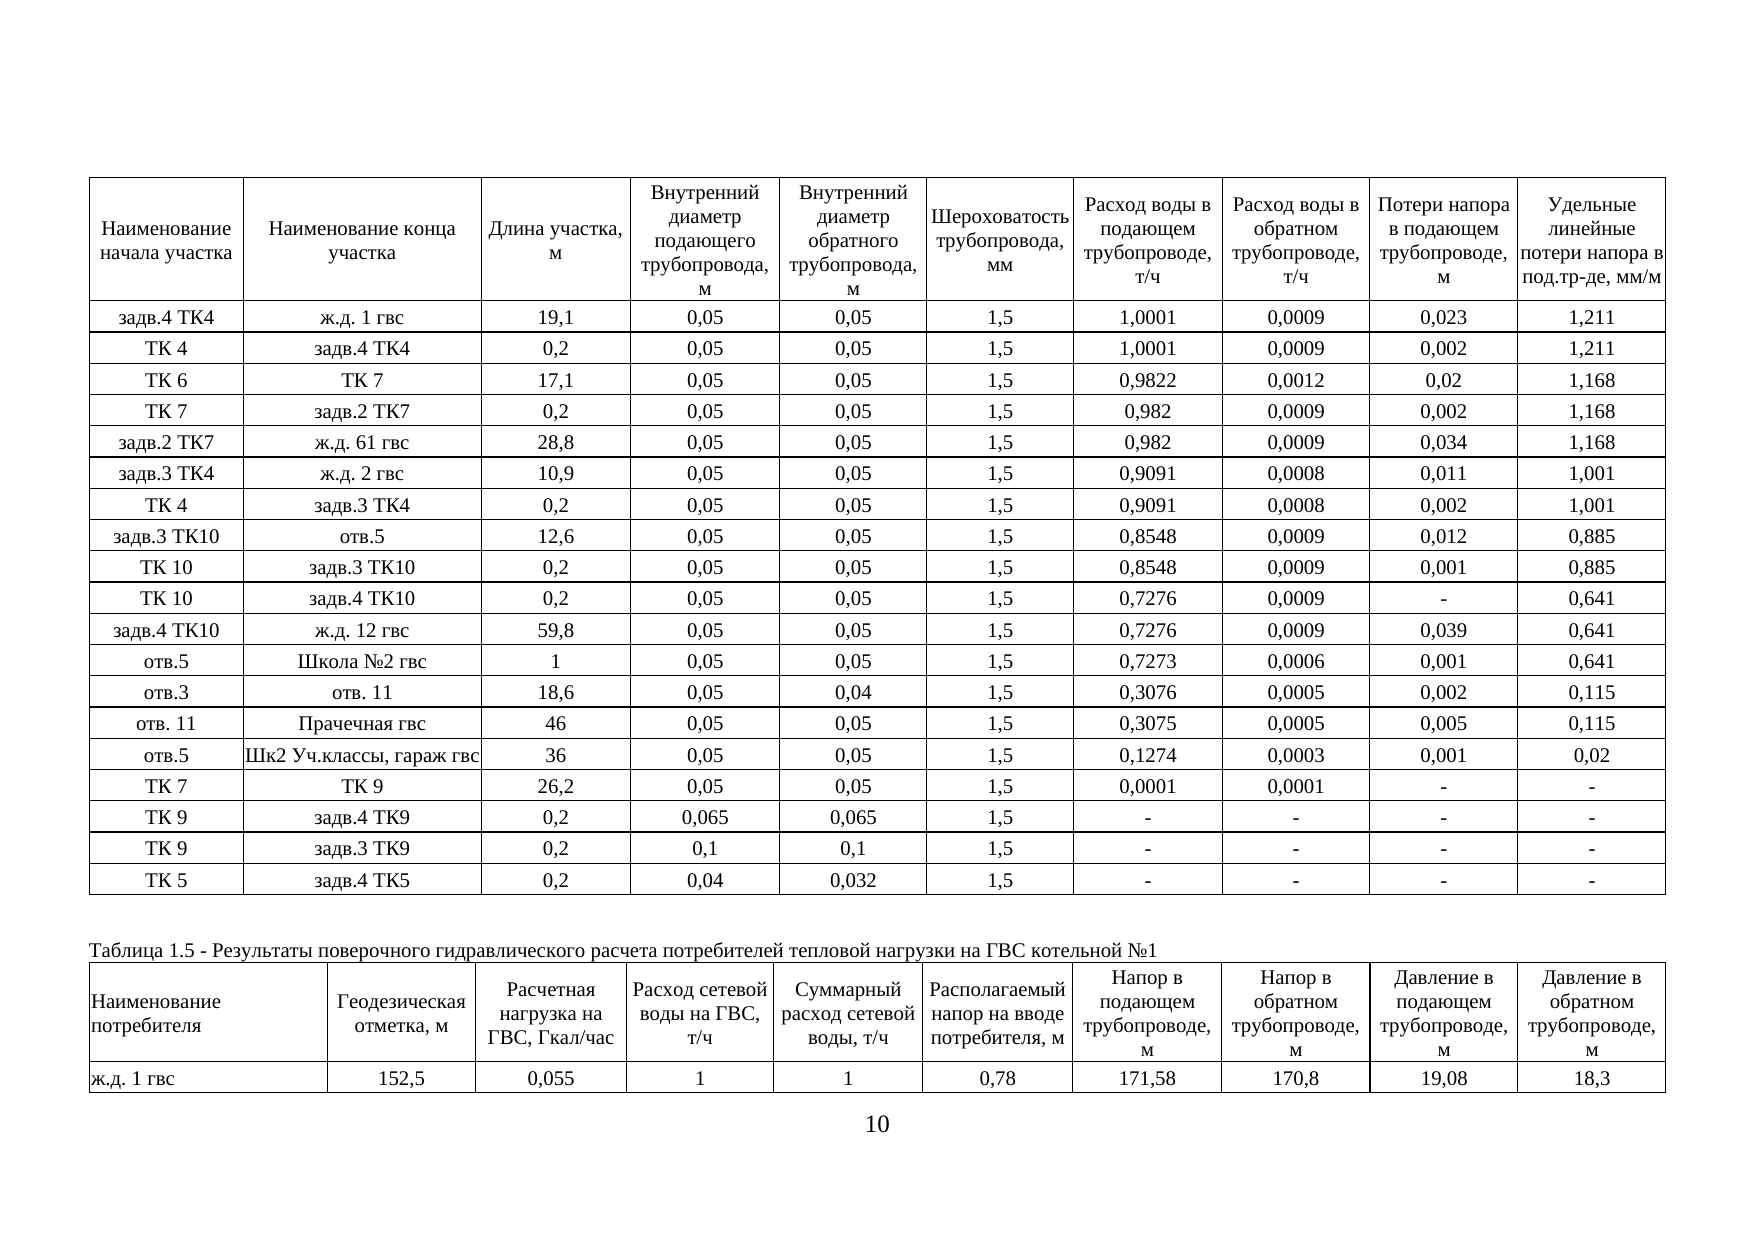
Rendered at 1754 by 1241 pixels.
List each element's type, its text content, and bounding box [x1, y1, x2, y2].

table_cell 1 [627, 1062, 773, 1092]
table_cell 0,0001 [1074, 770, 1222, 800]
table_cell 170,8 [1222, 1062, 1369, 1092]
table_cell 0,641 [1518, 583, 1665, 613]
table_header Наименование начала участка [90, 178, 243, 300]
table_cell задв.2 ТК7 [90, 426, 243, 456]
table_cell 0,05 [780, 333, 926, 363]
table_cell 1,5 [927, 395, 1073, 425]
table_cell 12,6 [482, 520, 630, 550]
table_cell ТК 9 [90, 801, 243, 831]
table_cell 0,78 [923, 1062, 1072, 1092]
table_header Давление в подающем трубопроводе, м [1371, 963, 1517, 1061]
table_cell 0,04 [631, 864, 779, 894]
table_cell 0,982 [1074, 426, 1222, 456]
table_cell 0,7276 [1074, 614, 1222, 644]
table_cell ж.д. 2 гвс [244, 458, 481, 488]
table_cell 1,168 [1518, 364, 1665, 394]
table_header Наименование потребителя [90, 963, 327, 1061]
table_cell 0,02 [1518, 739, 1665, 769]
table_cell ТК 4 [90, 489, 243, 519]
table_cell 0,05 [631, 458, 779, 488]
table_cell отв. 11 [244, 676, 481, 706]
table_cell 1,5 [927, 426, 1073, 456]
table_cell задв.3 ТК4 [90, 458, 243, 488]
table_cell задв.4 ТК4 [90, 301, 243, 331]
table_cell 0,1274 [1074, 739, 1222, 769]
table_cell 1,5 [927, 301, 1073, 331]
table_cell 0,05 [780, 614, 926, 644]
table_cell 0,0005 [1223, 676, 1369, 706]
table_cell 0,9091 [1074, 489, 1222, 519]
table_cell 0,982 [1074, 395, 1222, 425]
text Таблица . - Результаты поверочного гидравлического расчета потребителей тепловой нагрузки на ГВС котельной №1 [89, 938, 1665, 962]
table_cell ТК 5 [90, 864, 243, 894]
table_cell 0,1 [780, 833, 926, 863]
table_cell 0,05 [780, 770, 926, 800]
table_cell 0,05 [631, 301, 779, 331]
table_cell 1,001 [1518, 458, 1665, 488]
table_cell 0,0012 [1223, 364, 1369, 394]
table_cell 1,168 [1518, 426, 1665, 456]
table_cell 0,115 [1518, 676, 1665, 706]
table_cell 0,0009 [1223, 301, 1369, 331]
table_cell 1,5 [927, 489, 1073, 519]
table_cell 0,2 [482, 333, 630, 363]
table_cell 0,641 [1518, 645, 1665, 675]
table_cell 0,05 [780, 739, 926, 769]
table_cell 0,641 [1518, 614, 1665, 644]
table_cell 0,05 [780, 458, 926, 488]
table_cell 0,3075 [1074, 708, 1222, 738]
table_cell 0,04 [780, 676, 926, 706]
table_header Внутpенний диаметp подающего тpубопpовода, м [631, 178, 779, 300]
table_cell 0,034 [1370, 426, 1517, 456]
table_cell 0,001 [1370, 739, 1517, 769]
table_cell 0,05 [780, 708, 926, 738]
table_cell 0,0009 [1223, 395, 1369, 425]
table_cell - [1370, 801, 1517, 831]
table_cell задв.3 ТК10 [90, 520, 243, 550]
table_cell - [1518, 864, 1665, 894]
table_cell 0,05 [631, 395, 779, 425]
table_cell 0,011 [1370, 458, 1517, 488]
table_cell 0,8548 [1074, 520, 1222, 550]
table_header Суммарный расход сетевой воды, т/ч [774, 963, 922, 1061]
table_cell 18,6 [482, 676, 630, 706]
table_cell 1 [774, 1062, 922, 1092]
table_cell 0,05 [780, 426, 926, 456]
table_cell 0,05 [780, 489, 926, 519]
table_cell - [1223, 864, 1369, 894]
table_cell 0,002 [1370, 395, 1517, 425]
table_cell Шк2 Уч.классы, гараж гвс [244, 739, 481, 769]
table_cell ТК 6 [90, 364, 243, 394]
table_cell отв. 11 [90, 708, 243, 738]
table_cell - [1074, 833, 1222, 863]
table_cell 0,05 [631, 520, 779, 550]
table_cell ТК 4 [90, 333, 243, 363]
table_cell - [1518, 801, 1665, 831]
table_cell - [1370, 864, 1517, 894]
table_cell 0,0001 [1223, 770, 1369, 800]
table_cell 1,5 [927, 458, 1073, 488]
table_cell 0,0009 [1223, 426, 1369, 456]
table_cell 59,8 [482, 614, 630, 644]
table_cell 0,2 [482, 833, 630, 863]
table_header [923, 963, 1072, 1061]
table_cell 1,211 [1518, 333, 1665, 363]
table_cell 0,2 [482, 551, 630, 581]
table_cell 0,05 [631, 739, 779, 769]
table_cell 0,055 [476, 1062, 626, 1092]
table_cell 0,012 [1370, 520, 1517, 550]
table_cell 0,0008 [1223, 458, 1369, 488]
table_cell - [1370, 833, 1517, 863]
table_cell ж.д. 1 гвс [90, 1062, 327, 1092]
table_cell 0,002 [1370, 676, 1517, 706]
table_cell 0,05 [780, 583, 926, 613]
table_cell 1,001 [1518, 489, 1665, 519]
table_cell 0,8548 [1074, 551, 1222, 581]
table_cell ТК 7 [90, 395, 243, 425]
table_cell 18,3 [1518, 1062, 1665, 1092]
table_cell 0,05 [780, 520, 926, 550]
table_cell 0,05 [631, 364, 779, 394]
table_cell Школа №2 гвс [244, 645, 481, 675]
table_header Геодезическая отметка, м [328, 963, 475, 1061]
table_cell 0,032 [780, 864, 926, 894]
table_cell 0,05 [631, 676, 779, 706]
table_cell 0,05 [631, 770, 779, 800]
table_cell 0,001 [1370, 551, 1517, 581]
table_cell - [1074, 864, 1222, 894]
table_cell 36 [482, 739, 630, 769]
table_cell 1,5 [927, 583, 1073, 613]
table_cell 0,039 [1370, 614, 1517, 644]
table_header Шероховатость трубопровода, мм [927, 178, 1073, 300]
table_cell задв.3 ТК10 [244, 551, 481, 581]
table_cell 0,05 [631, 333, 779, 363]
table_cell 0,002 [1370, 333, 1517, 363]
table_cell 1,5 [927, 770, 1073, 800]
table_cell отв.5 [90, 739, 243, 769]
table_cell отв.3 [90, 676, 243, 706]
table_cell ТК 10 [90, 583, 243, 613]
table_cell 19,08 [1371, 1062, 1517, 1092]
table_cell 0,2 [482, 583, 630, 613]
table_cell 171,58 [1073, 1062, 1221, 1092]
table_cell 1,5 [927, 864, 1073, 894]
table_cell 0,05 [780, 645, 926, 675]
table_cell 0,05 [780, 395, 926, 425]
table_cell 1,5 [927, 833, 1073, 863]
table_cell Прачечная гвс [244, 708, 481, 738]
table_cell 0,9822 [1074, 364, 1222, 394]
table_header Расход воды в подающем трубопроводе, т/ч [1074, 178, 1222, 300]
table_cell 0,885 [1518, 551, 1665, 581]
table_cell 1,5 [927, 801, 1073, 831]
table_cell 46 [482, 708, 630, 738]
table_cell - [1223, 833, 1369, 863]
table_cell ТК 9 [90, 833, 243, 863]
table_cell 0,2 [482, 864, 630, 894]
table_cell 0,023 [1370, 301, 1517, 331]
table_cell 0,05 [631, 614, 779, 644]
table_cell ж.д. 61 гвс [244, 426, 481, 456]
table_cell задв.3 ТК9 [244, 833, 481, 863]
table_cell задв.2 ТК7 [244, 395, 481, 425]
table_cell 0,2 [482, 801, 630, 831]
table_cell 0,002 [1370, 489, 1517, 519]
table_cell 1 [482, 645, 630, 675]
table_cell 0,115 [1518, 708, 1665, 738]
table_cell 0,05 [631, 489, 779, 519]
table_cell ТК 9 [244, 770, 481, 800]
table_cell 0,9091 [1074, 458, 1222, 488]
table_header Расчетная нагрузка на ГВС, Гкал/час [476, 963, 626, 1061]
table_cell 0,065 [631, 801, 779, 831]
table_cell 0,05 [780, 551, 926, 581]
table_cell - [1370, 770, 1517, 800]
table_cell 1,211 [1518, 301, 1665, 331]
table_cell 0,0009 [1223, 333, 1369, 363]
table_cell 0,05 [631, 551, 779, 581]
table_cell задв.3 ТК4 [244, 489, 481, 519]
table_header Расход сетевой воды на ГВС, т/ч [627, 963, 773, 1061]
table_cell задв.4 ТК9 [244, 801, 481, 831]
table_cell 0,001 [1370, 645, 1517, 675]
table_cell отв.5 [244, 520, 481, 550]
table_cell 0,05 [631, 708, 779, 738]
table_cell отв.5 [90, 645, 243, 675]
table_header Напоp в обpатном тpубопроводе, м [1222, 963, 1369, 1061]
table_cell 0,05 [631, 426, 779, 456]
table_cell 0,0009 [1223, 551, 1369, 581]
table_cell 0,2 [482, 489, 630, 519]
table_cell 0,0009 [1223, 614, 1369, 644]
table_cell - [1518, 833, 1665, 863]
table_cell 1,5 [927, 364, 1073, 394]
table_cell 0,2 [482, 395, 630, 425]
table_cell задв.4 ТК10 [90, 614, 243, 644]
table_cell 0,0005 [1223, 708, 1369, 738]
table_cell - [1518, 770, 1665, 800]
table_cell ТК 7 [244, 364, 481, 394]
table_cell 1,5 [927, 614, 1073, 644]
table_cell 1,0001 [1074, 333, 1222, 363]
table_cell ж.д. 12 гвс [244, 614, 481, 644]
table_cell 0,0009 [1223, 583, 1369, 613]
table_cell - [1223, 801, 1369, 831]
table_header Удельные линейные потери напора в под.тр-де, мм/м [1518, 178, 1665, 300]
table_cell 0,05 [780, 364, 926, 394]
table_cell ж.д. 1 гвс [244, 301, 481, 331]
table_cell 1,5 [927, 708, 1073, 738]
table_cell 0,05 [631, 583, 779, 613]
table_cell 1,5 [927, 333, 1073, 363]
table_cell 17,1 [482, 364, 630, 394]
table_cell 1,168 [1518, 395, 1665, 425]
table_cell 0,0009 [1223, 520, 1369, 550]
table_cell ТК 7 [90, 770, 243, 800]
table_cell 0,005 [1370, 708, 1517, 738]
table_cell - [1074, 801, 1222, 831]
table_cell 19,1 [482, 301, 630, 331]
table_cell задв.4 ТК5 [244, 864, 481, 894]
table_cell 0,065 [780, 801, 926, 831]
table_cell 1,0001 [1074, 301, 1222, 331]
table_cell 0,3076 [1074, 676, 1222, 706]
table_cell 0,7276 [1074, 583, 1222, 613]
table_cell 152,5 [328, 1062, 475, 1092]
table_cell задв.4 ТК4 [244, 333, 481, 363]
table_cell - [1370, 583, 1517, 613]
table_header Давление в обратном трубопроводе, м [1518, 963, 1665, 1061]
table_cell 28,8 [482, 426, 630, 456]
table_cell 0,05 [780, 301, 926, 331]
table_header Расход воды в обратном трубопроводе, т/ч [1223, 178, 1369, 300]
table_cell 0,05 [631, 645, 779, 675]
table_header Напор в подающем трубопроводе, м [1073, 963, 1221, 1061]
table_cell 1,5 [927, 645, 1073, 675]
table_cell 1,5 [927, 739, 1073, 769]
table_header Потери напора в подающем трубопроводе, м [1370, 178, 1517, 300]
table_cell 26,2 [482, 770, 630, 800]
table_header Внутренний диаметр обратного трубопровода, м [780, 178, 926, 300]
table_cell 1,5 [927, 551, 1073, 581]
table_cell 0,885 [1518, 520, 1665, 550]
table_cell 0,0006 [1223, 645, 1369, 675]
table_header Длина участка, м [482, 178, 630, 300]
table_cell 0,7273 [1074, 645, 1222, 675]
table_cell 0,0003 [1223, 739, 1369, 769]
table_cell 10,9 [482, 458, 630, 488]
table_cell 0,1 [631, 833, 779, 863]
table_cell ТК 10 [90, 551, 243, 581]
table_cell 0,02 [1370, 364, 1517, 394]
table_cell 0,0008 [1223, 489, 1369, 519]
table_header Наименование конца участка [244, 178, 481, 300]
table_cell 1,5 [927, 676, 1073, 706]
table_cell задв.4 ТК10 [244, 583, 481, 613]
table_cell 1,5 [927, 520, 1073, 550]
